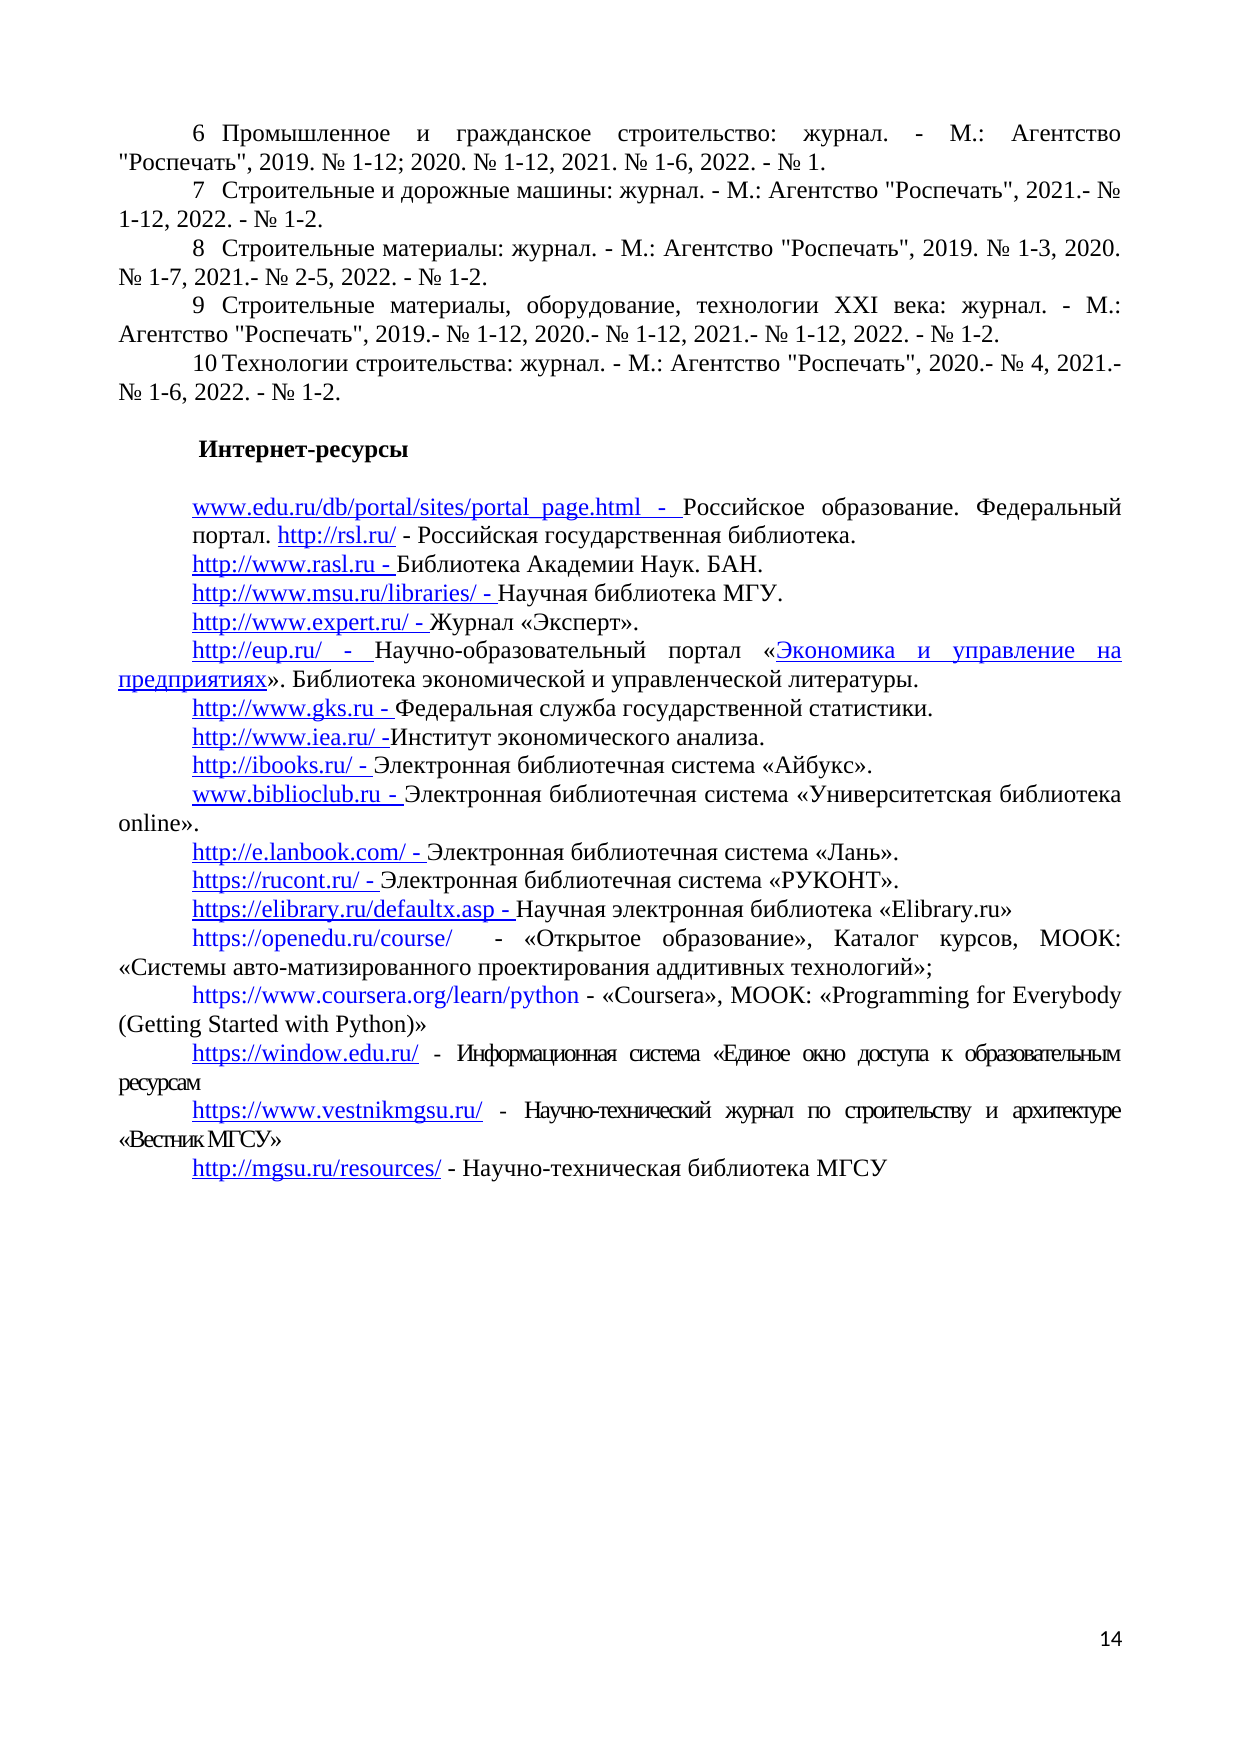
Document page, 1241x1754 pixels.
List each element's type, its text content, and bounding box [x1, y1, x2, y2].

text http://www.expert.ru/ - Журнал «Эксперт». [118, 607, 1122, 636]
text Интернет-ресурсы [118, 434, 1122, 463]
list Промышленное и гражданское строительство: журнал. - М.: Агентство "Роспечать", 2019. № 1-12; 2020. № 1-12, 2021. № 1-6, 2022. - № 1. [118, 118, 1122, 176]
text http://e.lanbook.com/ - Электронная библиотечная система «Лань». [118, 837, 1122, 866]
list Строительные материалы: журнал. - М.: Агентство "Роспечать", 2019. № 1-3, 2020. № 1-7, 2021.- № 2-5, 2022. - № 1-2. [118, 233, 1122, 291]
text https://www.vestnikmgsu.ru/ - Научно-технический журнал по строительству и архитектуре «Вестник МГСУ» [118, 1096, 1122, 1153]
text www.biblioclub.ru - Электронная библиотечная система «Университетская библиотека online». [118, 779, 1122, 837]
text https://www.coursera.org/learn/python - «Coursera», МООК: «Programming for Everybody (Getting Started with Python)» [118, 981, 1122, 1038]
text https://rucont.ru/ - Электронная библиотечная система «РУКОНТ». [118, 866, 1122, 894]
text www.edu.ru/db/portal/sites/portal_page.html - Российское образование. Федеральный портал. http://rsl.ru/ - Российская государственная библиотека. [192, 492, 1122, 549]
text http://www.gks.ru - Федеральная служба государственной статистики. [118, 693, 1122, 722]
text http://eup.ru/ - Научно-образовательный портал «Экономика и управление на предприятиях». Библиотека экономической и управленческой литературы. [118, 636, 1122, 693]
text https://window.edu.ru/ - Информационная система «Единое окно доступа к образовательным ресурсам [118, 1038, 1122, 1096]
list Строительные и дорожные машины: журнал. - М.: Агентство "Роспечать", 2021.- № 1-12, 2022. - № 1-2. [118, 176, 1122, 233]
text https://openedu.ru/course/ - «Открытое образование», Каталог курсов, МООК: «Системы авто-матизированного проектирования аддитивных технологий»; [118, 923, 1122, 981]
text http://mgsu.ru/resources/ - Научно-техническая библиотека МГСУ [118, 1153, 1122, 1182]
text http://www.rasl.ru - Библиотека Академии Наук. БАН. [118, 549, 1122, 578]
text http://www.msu.ru/libraries/ - Научная библиотека МГУ. [118, 578, 1122, 607]
text http://ibooks.ru/ - Электронная библиотечная система «Айбукс». [118, 751, 1122, 779]
list Технологии строительства: журнал. - М.: Агентство "Роспечать", 2020.- № 4, 2021.- № 1-6, 2022. - № 1-2. [118, 348, 1122, 406]
text https://elibrary.ru/defaultx.asp - Научная электронная библиотека «Elibrary.ru» [118, 894, 1122, 923]
list Строительные материалы, оборудование, технологии XXI века: журнал. - М.: Агентство "Роспечать", 2019.- № 1-12, 2020.- № 1-12, 2021.- № 1-12, 2022. - № 1-2. [118, 291, 1122, 348]
text http://www.iea.ru/ -Институт экономического анализа. [118, 722, 1122, 751]
